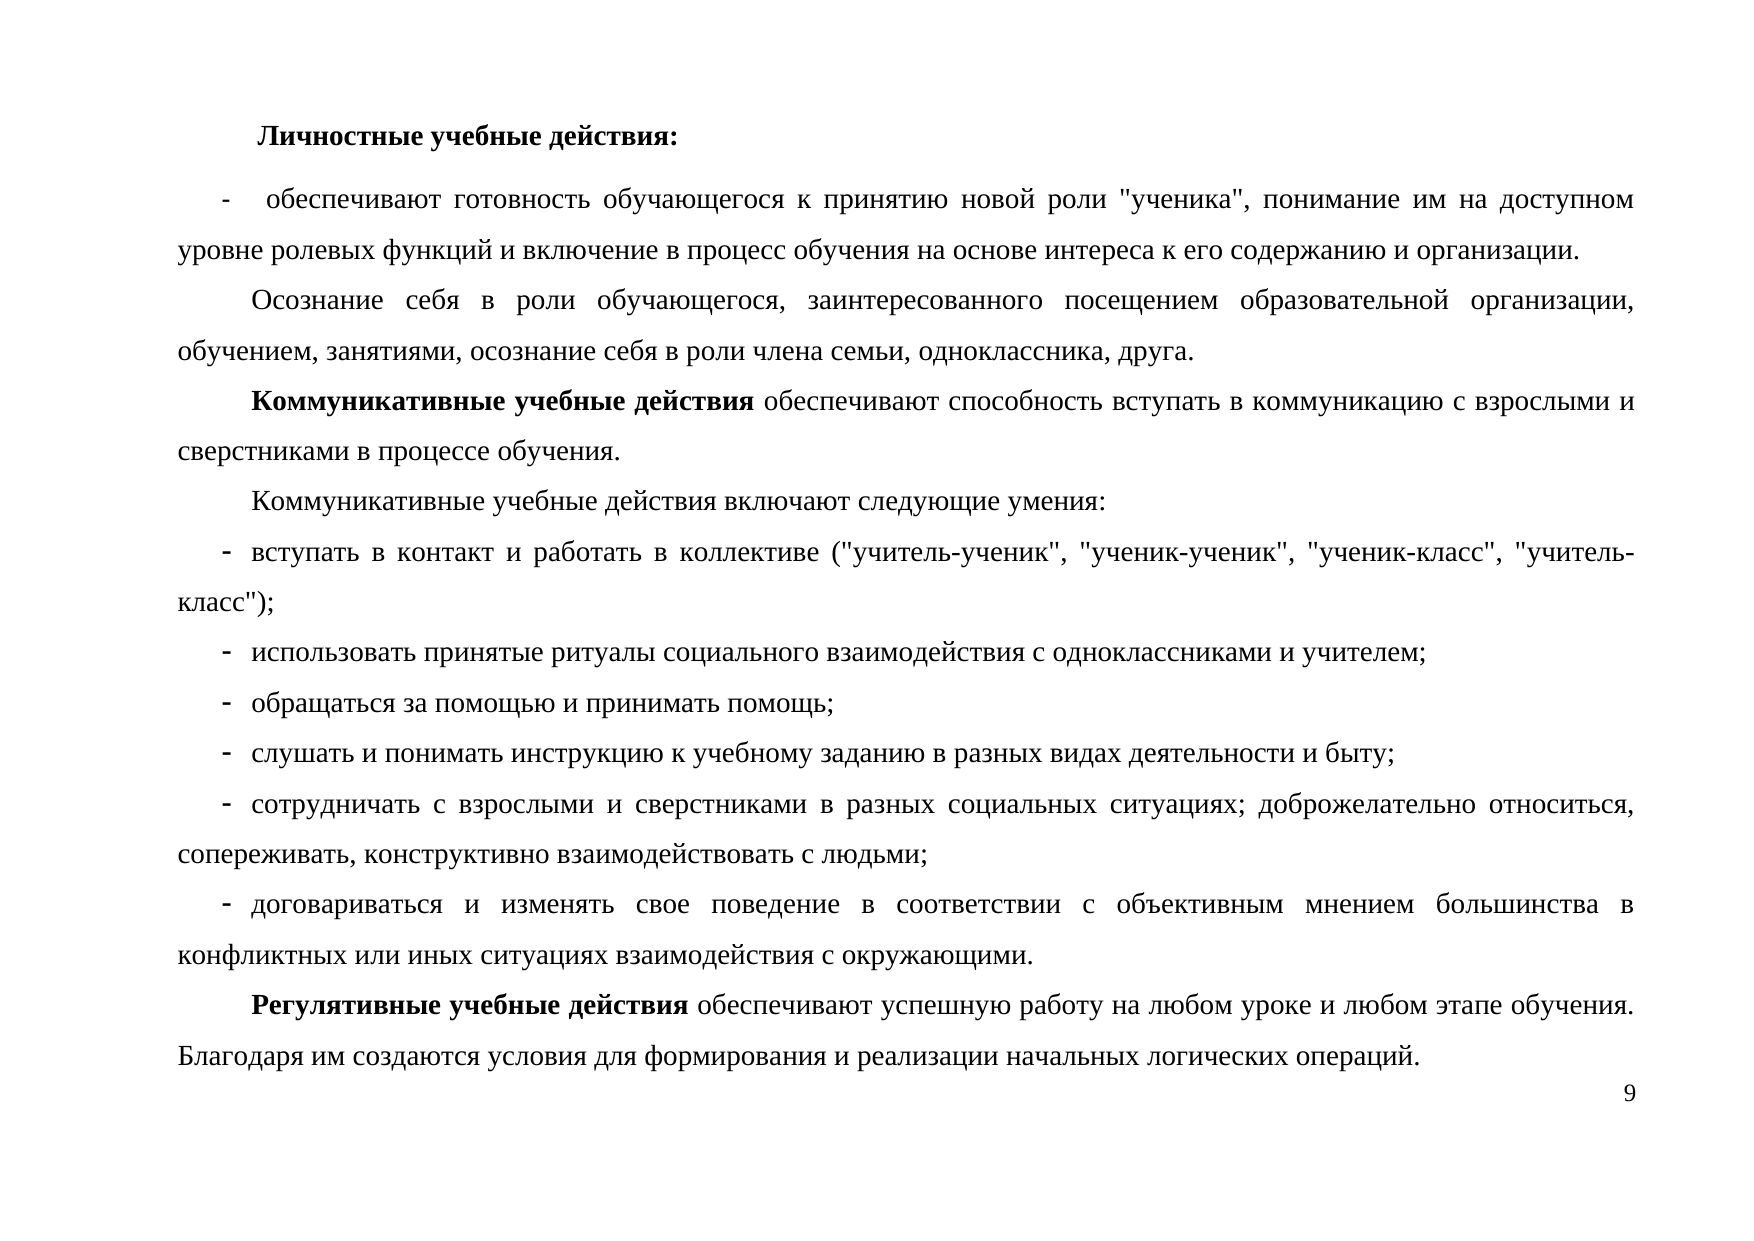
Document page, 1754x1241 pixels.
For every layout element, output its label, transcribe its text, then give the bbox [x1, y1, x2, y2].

list сотрудничать с взрослыми и сверстниками в разных социальных ситуациях; доброжелательно относиться, сопереживать, конструктивно взаимодействовать с людьми; [177, 786, 1636, 870]
list обеспечивают готовность обучающегося к принятию новой роли "ученика", понимание им на доступном уровне ролевых функций и включение в процесс обучения на основе интереса к его содержанию и организации. [177, 182, 1636, 266]
list договариваться и изменять свое поведение в соответствии с объективным мнением большинства в конфликтных или иных ситуациях взаимодействия с окружающими. [177, 887, 1636, 971]
list вступать в контакт и работать в коллективе ("учитель-ученик", "ученик-ученик", "ученик-класс", "учитель-класс"); [177, 534, 1636, 618]
list Осознание себя в роли обучающегося, заинтересованного посещением образовательной организации, обучением, занятиями, осознание себя в роли члена семьи, одноклассника, друга. [177, 282, 1636, 366]
text Коммуникативные учебные действия обеспечивают способность вступать в коммуникацию с взрослыми и сверстниками в процессе обучения. [177, 383, 1636, 467]
text Коммуникативные учебные действия включают следующие умения: [177, 483, 1636, 517]
list обращаться за помощью и принимать помощь; [177, 685, 1636, 719]
list использовать принятые ритуалы социального взаимодействия с одноклассниками и учителем; [177, 634, 1636, 668]
text Регулятивные учебные действия обеспечивают успешную работу на любом уроке и любом этапе обучения. Благодаря им создаются условия для формирования и реализации начальных логических операций. [177, 987, 1636, 1071]
list слушать и понимать инструкцию к учебному заданию в разных видах деятельности и быту; [177, 735, 1636, 769]
text Личностные учебные действия: [177, 118, 1636, 152]
